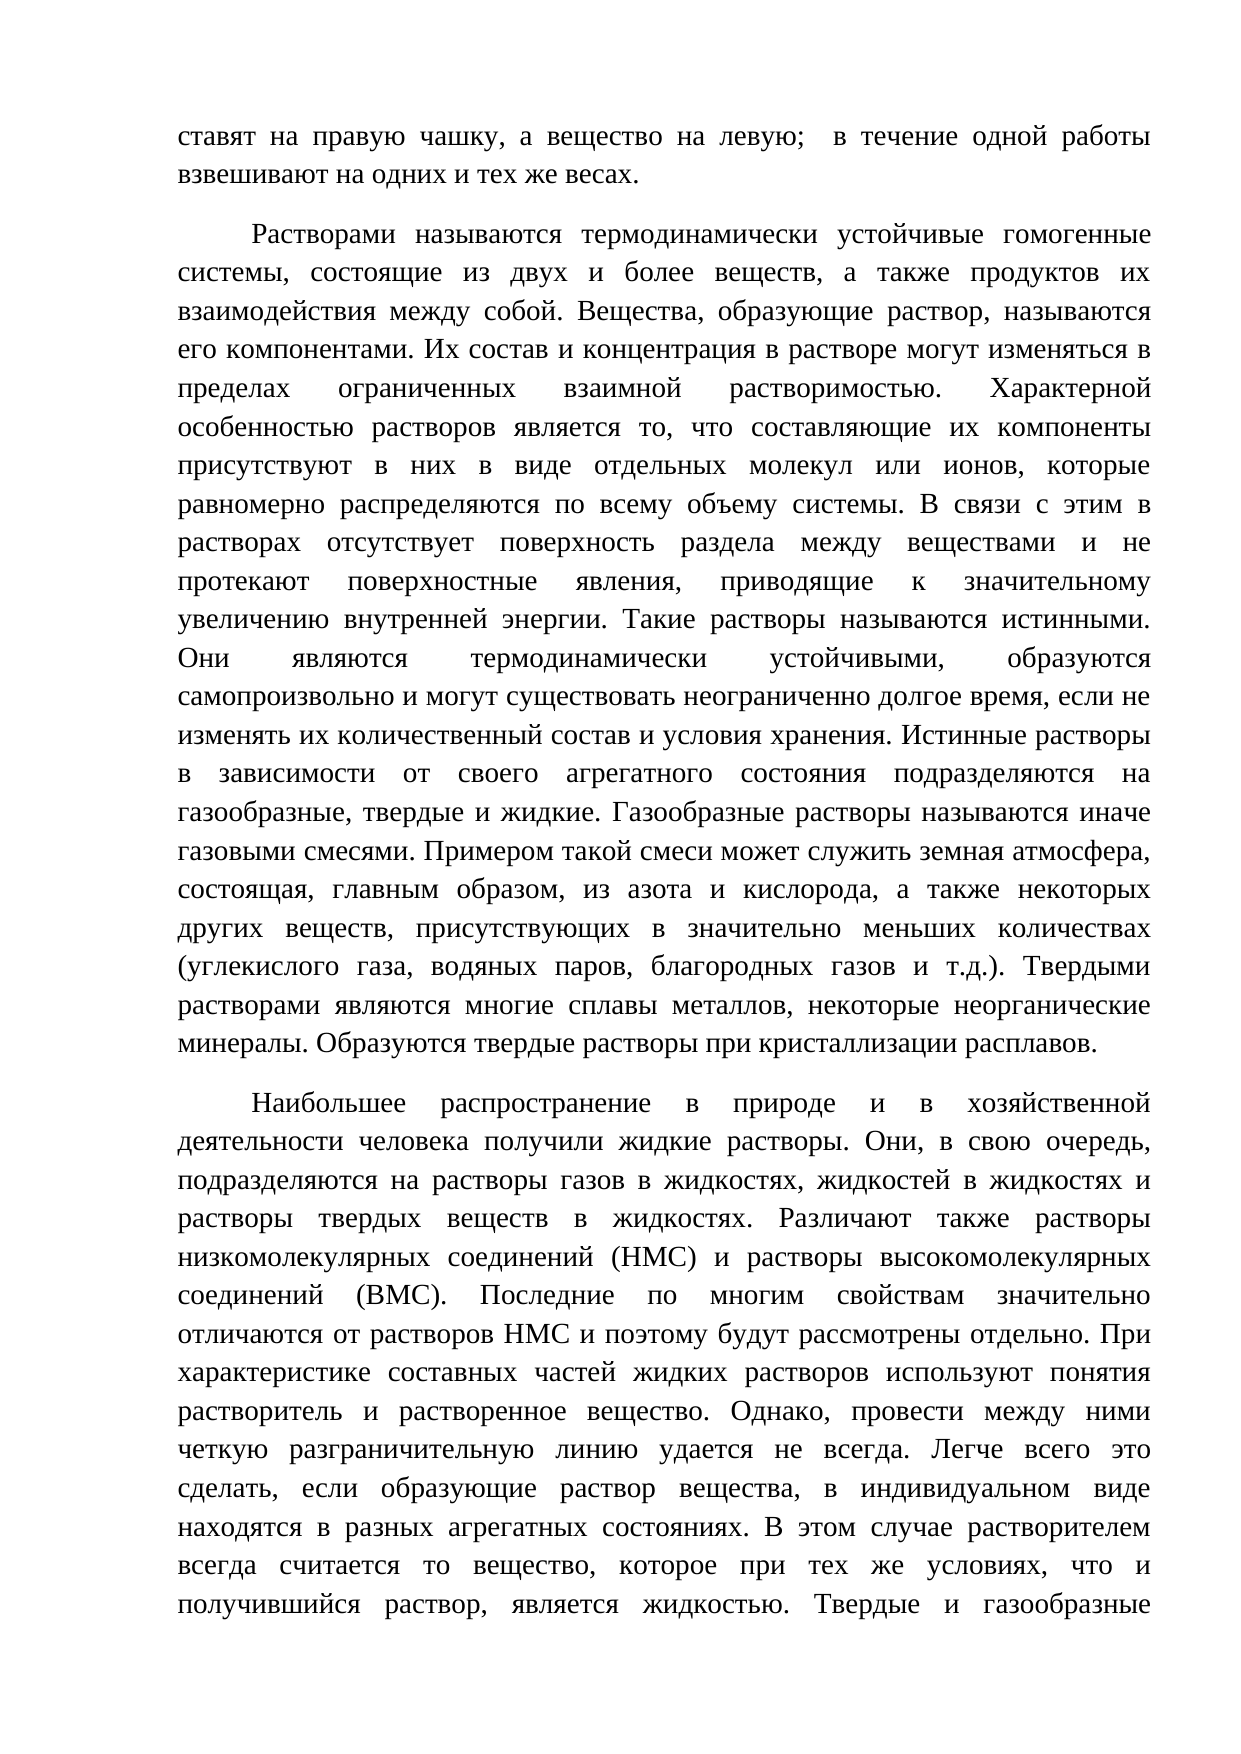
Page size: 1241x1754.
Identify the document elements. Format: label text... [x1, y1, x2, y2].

text Растворами называются термодинамически устойчивые гомогенные системы, состоящие из двух и более веществ, а также продуктов их взаимодействия между собой. Вещества, образующие раствор, называются его компонентами. Их состав и концентрация в растворе могут изменяться в пределах ограниченных взаимной растворимостью. Характерной особенностью растворов является то, что составляющие их компоненты присутствуют в них в виде отдельных молекул или ионов, которые равномерно распределяются по всему объему системы. В связи с этим в растворах отсутствует поверхность раздела между веществами и не протекают поверхностные явления, приводящие к значительному увеличению внутренней энергии. Такие растворы называются истинными. Они являются термодинамически устойчивыми, образуются самопроизвольно и могут существовать неограниченно долгое время, если не изменять их количественный состав и условия хранения. Истинные растворы в зависимости от своего агрегатного состояния подразделяются на газообразные, твердые и жидкие. Газообразные растворы называются иначе газовыми смесями. Примером такой смеси может служить земная атмосфера, состоящая, главным образом, из азота и кислорода, а также некоторых других веществ, присутствующих в значительно меньших количествах (углекислого газа, водяных паров, благородных газов и т.д.). Твердыми растворами являются многие сплавы металлов, некоторые неорганические минералы. Образуются твердые растворы при кристаллизации расплавов. [177, 216, 1152, 1059]
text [177, 118, 1152, 190]
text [177, 1085, 1152, 1619]
